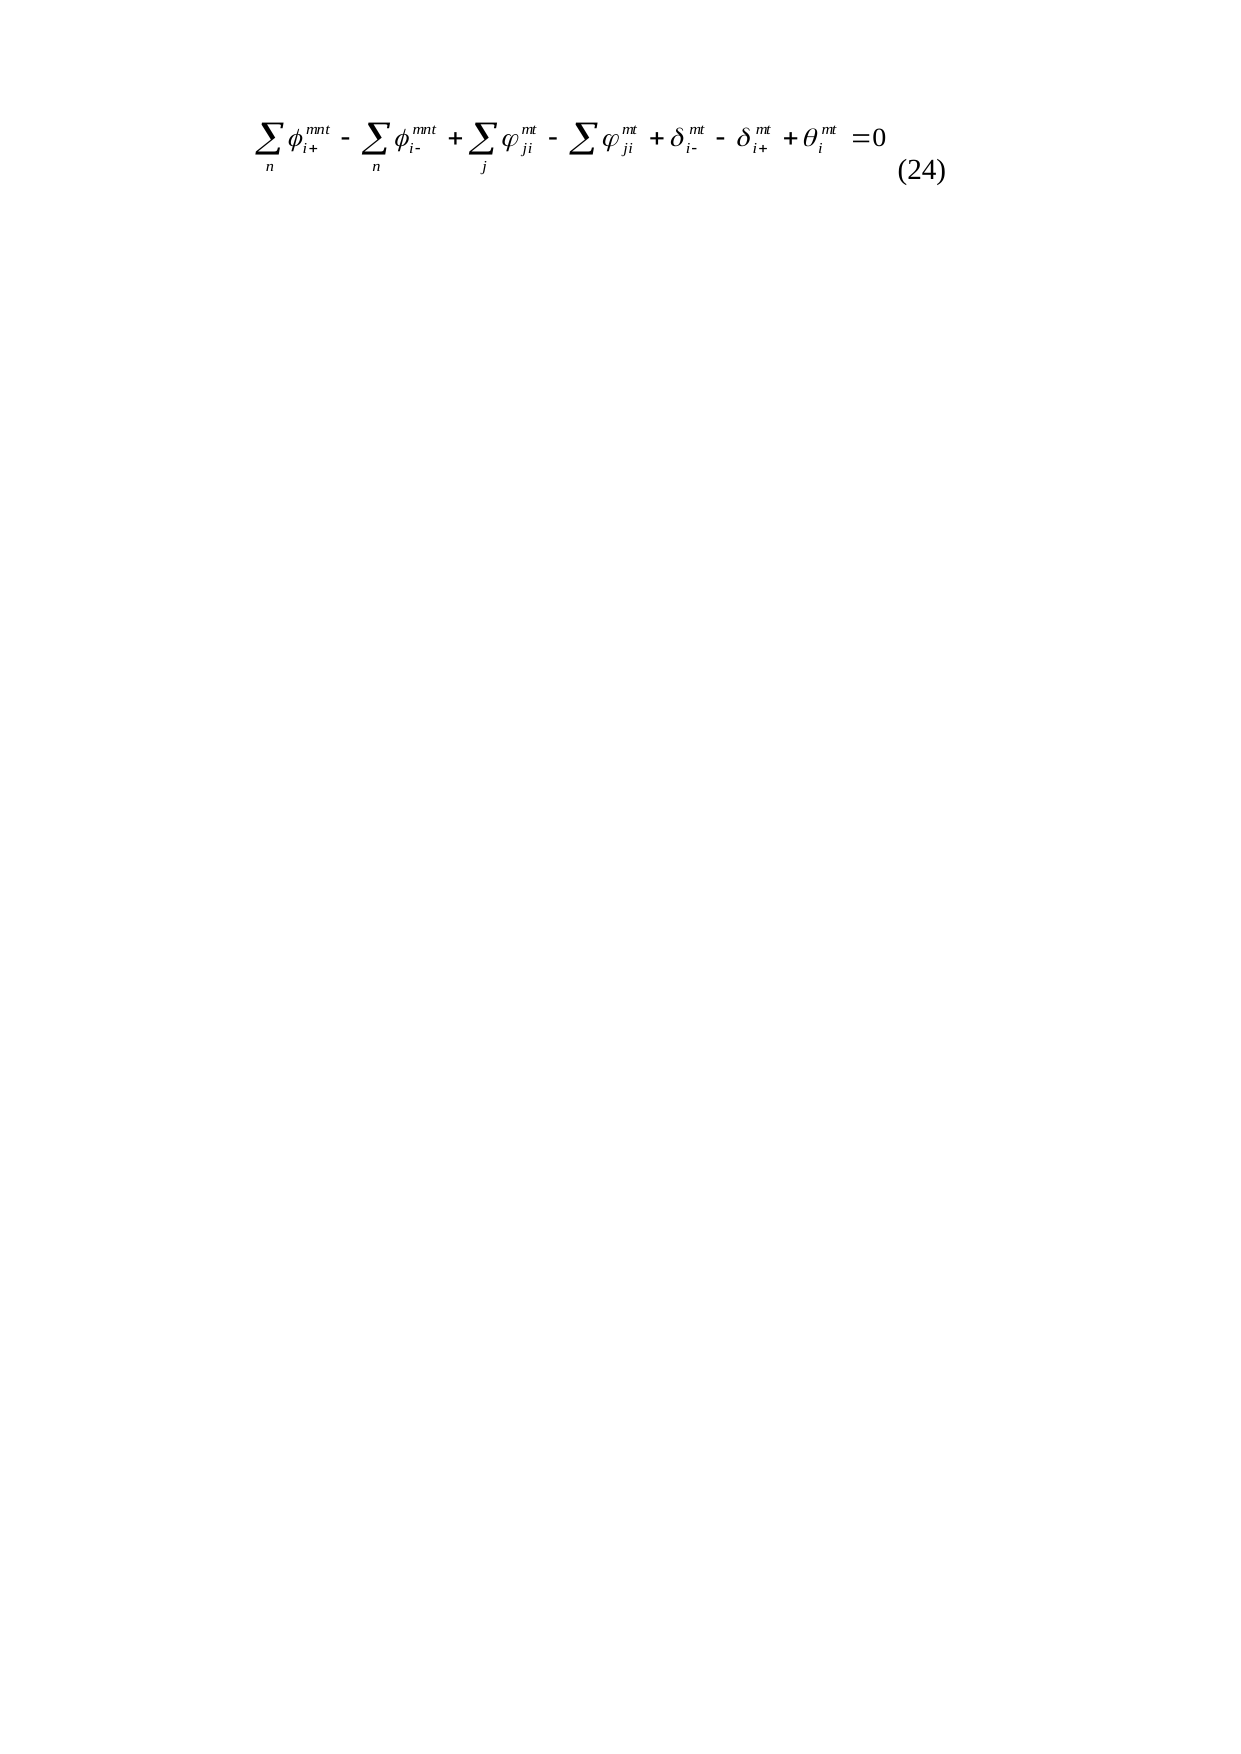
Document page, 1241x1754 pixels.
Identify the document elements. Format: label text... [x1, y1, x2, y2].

list (24) [177, 118, 1152, 185]
